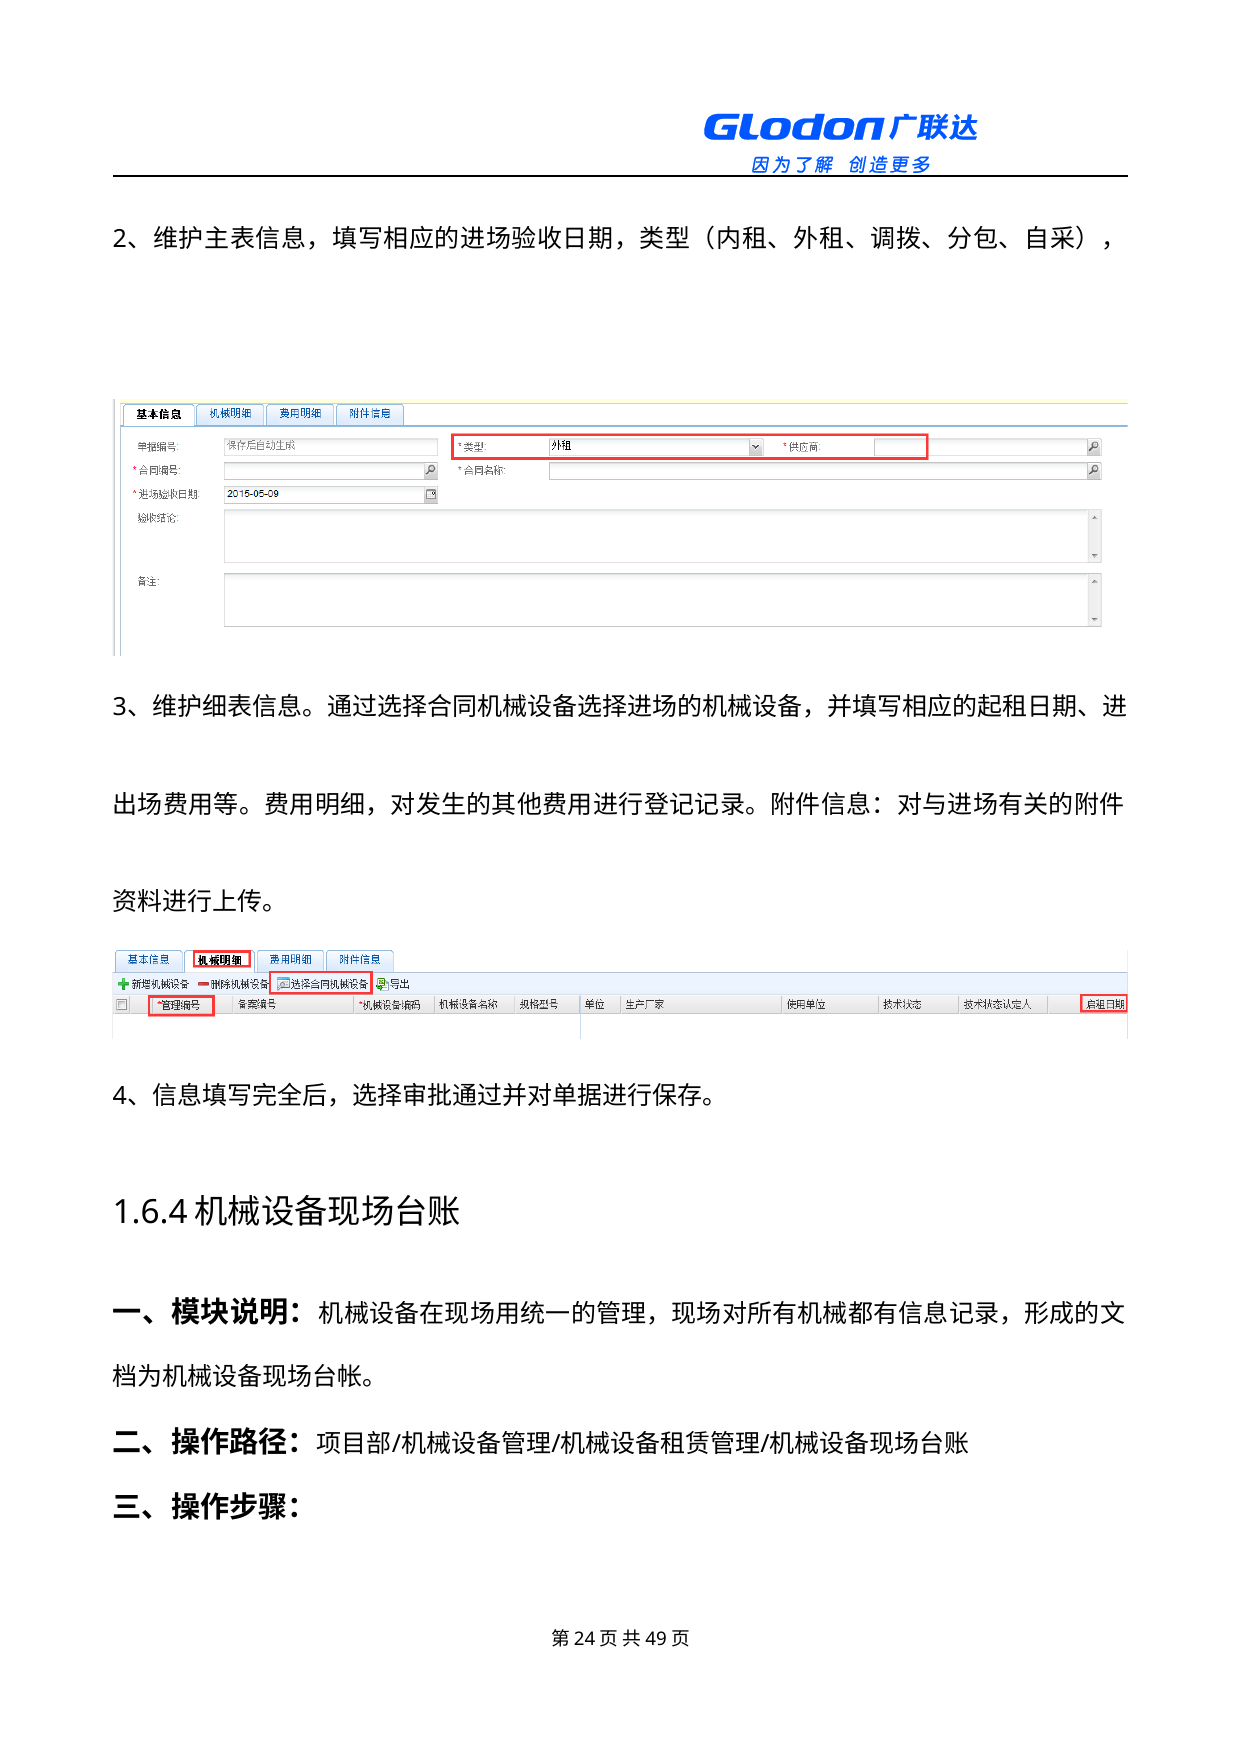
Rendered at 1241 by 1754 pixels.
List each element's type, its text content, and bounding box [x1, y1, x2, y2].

subtitle 1.6.4机械设备现场台账 [112, 1177, 1128, 1242]
text 一、模块说明：机械设备在现场用统一的管理，现场对所有机械都有信息记录，形成的文档为机械设备现场台帐。 [112, 1277, 1128, 1407]
picture [112, 399, 1128, 656]
text 4、信息填写完全后，选择审批通过并对单据进行保存。 [112, 1061, 1128, 1126]
picture [112, 950, 1128, 1039]
text 2、维护主表信息，填写相应的进场验收日期，类型（内租、外租、调拨、分包、自采）， [112, 204, 1128, 399]
text 三、操作步骤： [112, 1472, 1128, 1537]
text 3、维护细表信息。通过选择合同机械设备选择进场的机械设备，并填写相应的起租日期、进出场费用等。费用明细，对发生的其他费用进行登记记录。附件信息：对与进场有关的附件资料进行上传。 [112, 672, 1128, 932]
text 二、操作路径：项目部/机械设备管理/机械设备租赁管理/机械设备现场台账 [112, 1407, 1128, 1472]
